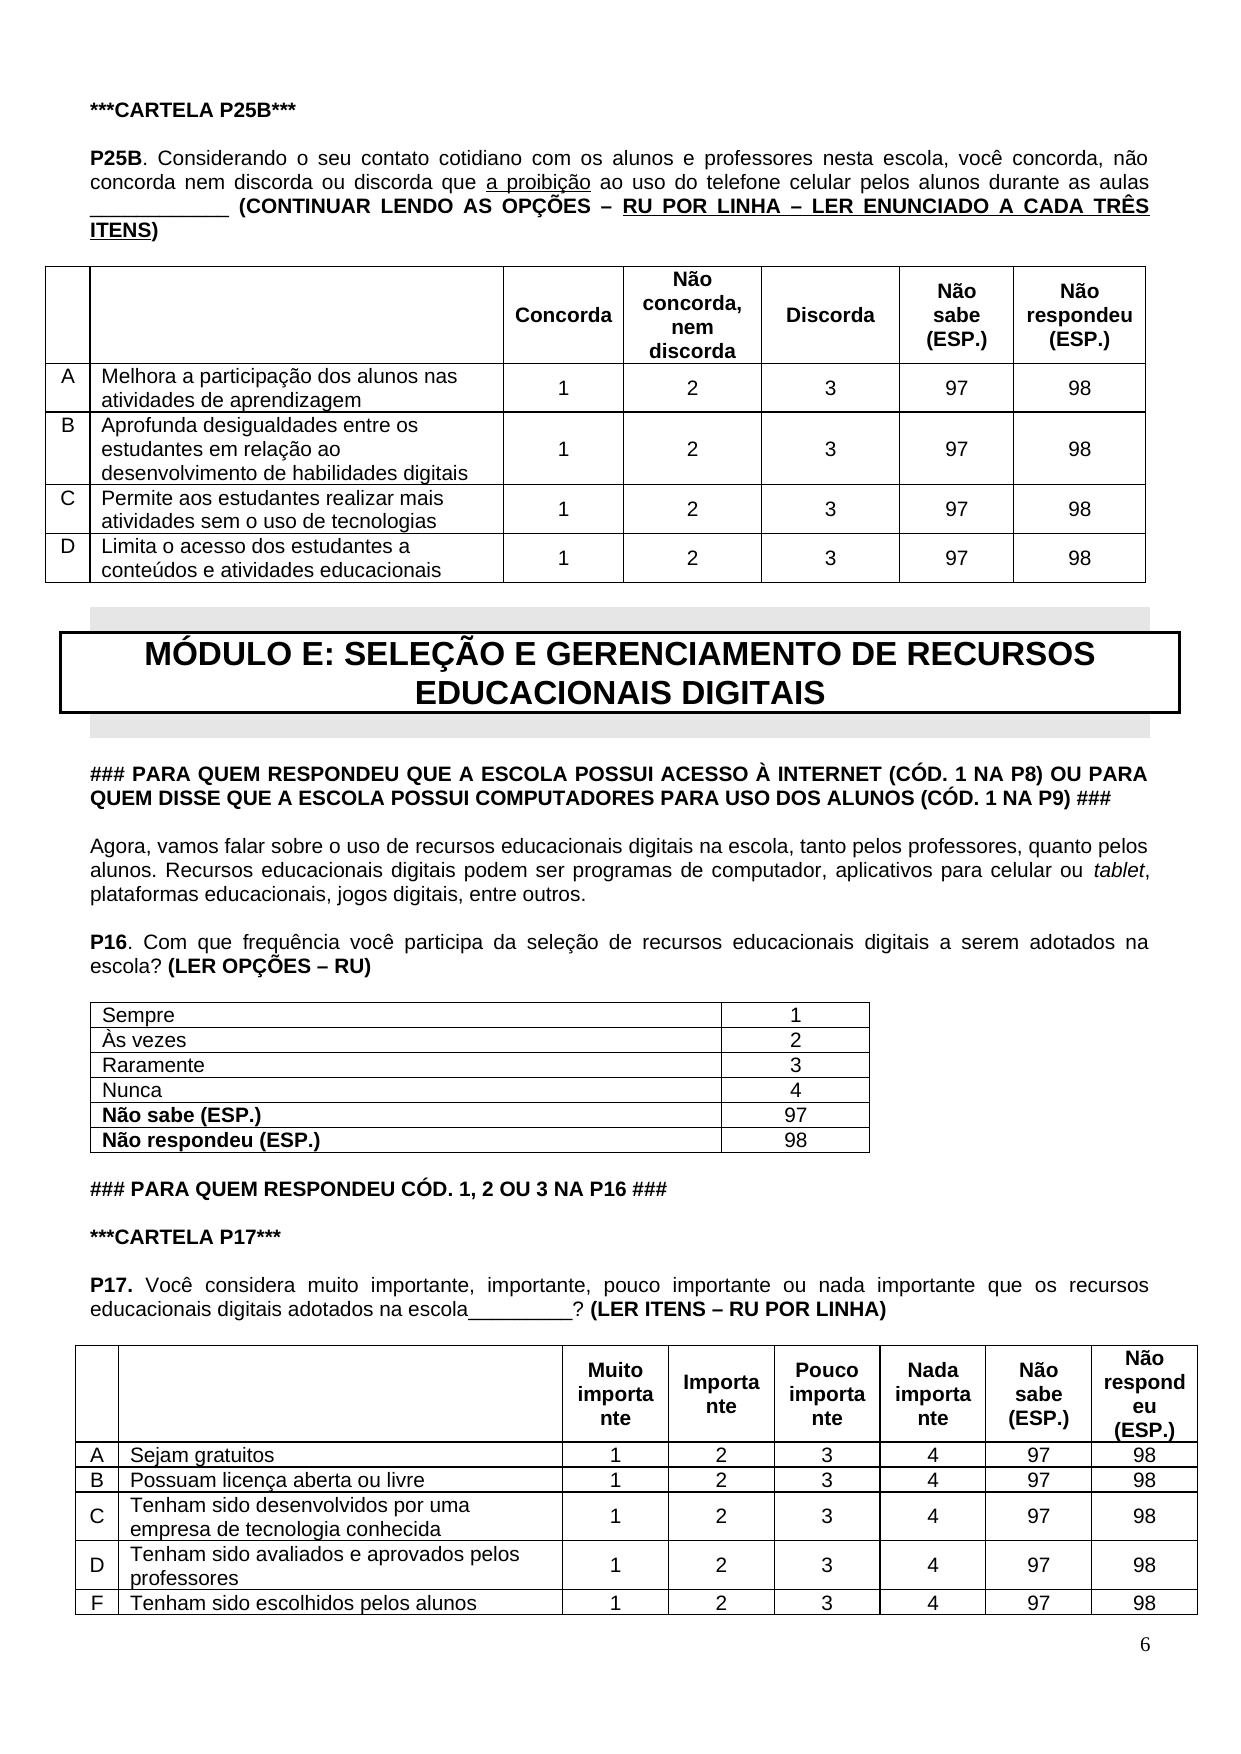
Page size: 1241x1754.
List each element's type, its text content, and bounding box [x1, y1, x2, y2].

table_cell 98 [1092, 1541, 1197, 1589]
table_cell 1 [504, 485, 623, 533]
table_cell 98 [1092, 1590, 1197, 1614]
table_cell Aprofunda desigualdades entre os estudantes em relação ao desenvolvimento de habilidades digitais [91, 413, 503, 484]
table_cell B [46, 413, 89, 484]
table_cell 98 [1014, 364, 1145, 411]
table_header Nada importante [881, 1346, 985, 1441]
table_cell 98 [1014, 534, 1145, 582]
table_cell 3 [775, 1541, 879, 1589]
text P25B. Considerando o seu contato cotidiano com os alunos e professores nesta escola, você concorda, não concorda nem discorda ou discorda que a proibição ao uso do telefone celular pelos alunos durante as aulas ____________ (CONTINUAR LENDO AS OPÇÕES – RU POR LINHA – LER ENUNCIADO A CADA TRÊS ITENS) [90, 146, 1150, 242]
table_cell 4 [881, 1541, 985, 1589]
table_cell 3 [762, 413, 899, 484]
table_cell 97 [986, 1541, 1091, 1589]
table_cell Sejam gratuitos [119, 1443, 562, 1466]
table_cell C [76, 1493, 118, 1540]
table_cell 4 [722, 1078, 869, 1102]
table_cell 1 [563, 1468, 668, 1491]
table_cell Nunca [91, 1078, 721, 1102]
table_cell Raramente [91, 1053, 721, 1077]
table_cell 2 [624, 534, 761, 582]
table_cell 3 [775, 1443, 879, 1466]
table_cell 3 [775, 1590, 879, 1614]
table_cell 98 [1014, 413, 1145, 484]
table_cell D [46, 534, 89, 582]
table_cell 1 [563, 1590, 668, 1614]
table_cell 97 [722, 1103, 869, 1127]
table_header [76, 1346, 118, 1441]
table_cell 3 [775, 1468, 879, 1491]
table_cell 3 [762, 534, 899, 582]
table_header Sempre [91, 1003, 721, 1027]
table_cell Às vezes [91, 1028, 721, 1052]
table_cell Tenham sido desenvolvidos por uma empresa de tecnologia conhecida [119, 1493, 562, 1540]
table_cell 1 [504, 534, 623, 582]
table_header Importante [669, 1346, 774, 1441]
table_cell 97 [986, 1443, 1091, 1466]
table_cell A [76, 1443, 118, 1466]
table_cell 2 [669, 1590, 774, 1614]
table_cell Não sabe (ESP.) [91, 1103, 721, 1127]
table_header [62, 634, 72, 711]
table_cell Limita o acesso dos estudantes a conteúdos e atividades educacionais [91, 534, 503, 582]
table_cell 97 [900, 485, 1013, 533]
table_cell 3 [762, 364, 899, 411]
table_cell 2 [669, 1541, 774, 1589]
table_cell 98 [722, 1128, 869, 1152]
table_cell 97 [986, 1590, 1091, 1614]
table_cell 2 [722, 1028, 869, 1052]
table_header Discorda [762, 267, 899, 362]
table_cell 1 [563, 1541, 668, 1589]
table_cell 2 [669, 1468, 774, 1491]
table_cell 2 [624, 485, 761, 533]
table_header [46, 267, 89, 362]
table_header Não sabe (ESP.) [986, 1346, 1091, 1441]
table_cell 97 [986, 1468, 1091, 1491]
table_cell Possuam licença aberta ou livre [119, 1468, 562, 1491]
table_header Não respondeu (ESP.) [1092, 1346, 1197, 1441]
table_cell B [76, 1468, 118, 1491]
table_header Muito importante [563, 1346, 668, 1441]
table_cell Tenham sido escolhidos pelos alunos [119, 1590, 562, 1614]
table_cell 97 [900, 364, 1013, 411]
text ***CARTELA P25B*** [90, 98, 1150, 122]
table_header Não respondeu (ESP.) [1014, 267, 1145, 362]
table_cell 4 [881, 1468, 985, 1491]
table_cell 1 [504, 364, 623, 411]
text P16. Com que frequência você participa da seleção de recursos educacionais digitais a serem adotados na escola? (LER OPÇÕES – RU) [90, 930, 1150, 978]
table_cell 3 [775, 1493, 879, 1540]
table_cell 98 [1092, 1443, 1197, 1466]
table_cell C [46, 485, 89, 533]
text P17. Você considera muito importante, importante, pouco importante ou nada importante que os recursos educacionais digitais adotados na escola_________? (LER ITENS – RU POR LINHA) [90, 1273, 1150, 1321]
table_cell 3 [722, 1053, 869, 1077]
table_cell 97 [986, 1493, 1091, 1540]
table_cell 2 [624, 364, 761, 411]
table_cell Não respondeu (ESP.) [91, 1128, 721, 1152]
table_cell 4 [881, 1590, 985, 1614]
table_cell 4 [881, 1443, 985, 1466]
table_cell Permite aos estudantes realizar mais atividades sem o uso de tecnologias [91, 485, 503, 533]
table_cell F [76, 1590, 118, 1614]
table_header [119, 1346, 562, 1441]
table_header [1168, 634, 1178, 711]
table_header Não concorda, nem discorda [624, 267, 761, 362]
table_cell Tenham sido avaliados e aprovados pelos professores [119, 1541, 562, 1589]
table_cell 97 [900, 534, 1013, 582]
table_cell 2 [624, 413, 761, 484]
text ### PARA QUEM RESPONDEU CÓD. 1, 2 OU 3 NA P16 ### [90, 1177, 1150, 1201]
table_cell A [46, 364, 89, 411]
table_cell Melhora a participação dos alunos nas atividades de aprendizagem [91, 364, 503, 411]
table_cell 98 [1092, 1468, 1197, 1491]
table_cell 3 [762, 485, 899, 533]
table_cell 1 [563, 1443, 668, 1466]
table_header 1 [722, 1003, 869, 1027]
table_cell 2 [669, 1443, 774, 1466]
table_header Concorda [504, 267, 623, 362]
table_cell 4 [881, 1493, 985, 1540]
table_header Não sabe (ESP.) [900, 267, 1013, 362]
table_cell 1 [504, 413, 623, 484]
table_header Pouco importante [775, 1346, 879, 1441]
table_header [91, 267, 503, 362]
text Agora, vamos falar sobre o uso de recursos educacionais digitais na escola, tanto pelos professores, quanto pelos alunos. Recursos educacionais digitais podem ser programas de computador, aplicativos para celular ou tablet, plataformas educacionais, jogos digitais, entre outros. [90, 834, 1150, 906]
table_cell 97 [900, 413, 1013, 484]
table_cell 2 [669, 1493, 774, 1540]
table_cell 98 [1014, 485, 1145, 533]
text ### PARA QUEM RESPONDEU QUE A ESCOLA POSSUI ACESSO À INTERNET (CÓD. 1 NA P8) OU PARA QUEM DISSE QUE A ESCOLA POSSUI COMPUTADORES PARA USO DOS ALUNOS (CÓD. 1 NA P9) ### [90, 762, 1150, 810]
table_cell D [76, 1541, 118, 1589]
table_cell 1 [563, 1493, 668, 1540]
text ***CARTELA P17*** [90, 1225, 1150, 1249]
table_cell 98 [1092, 1493, 1197, 1540]
